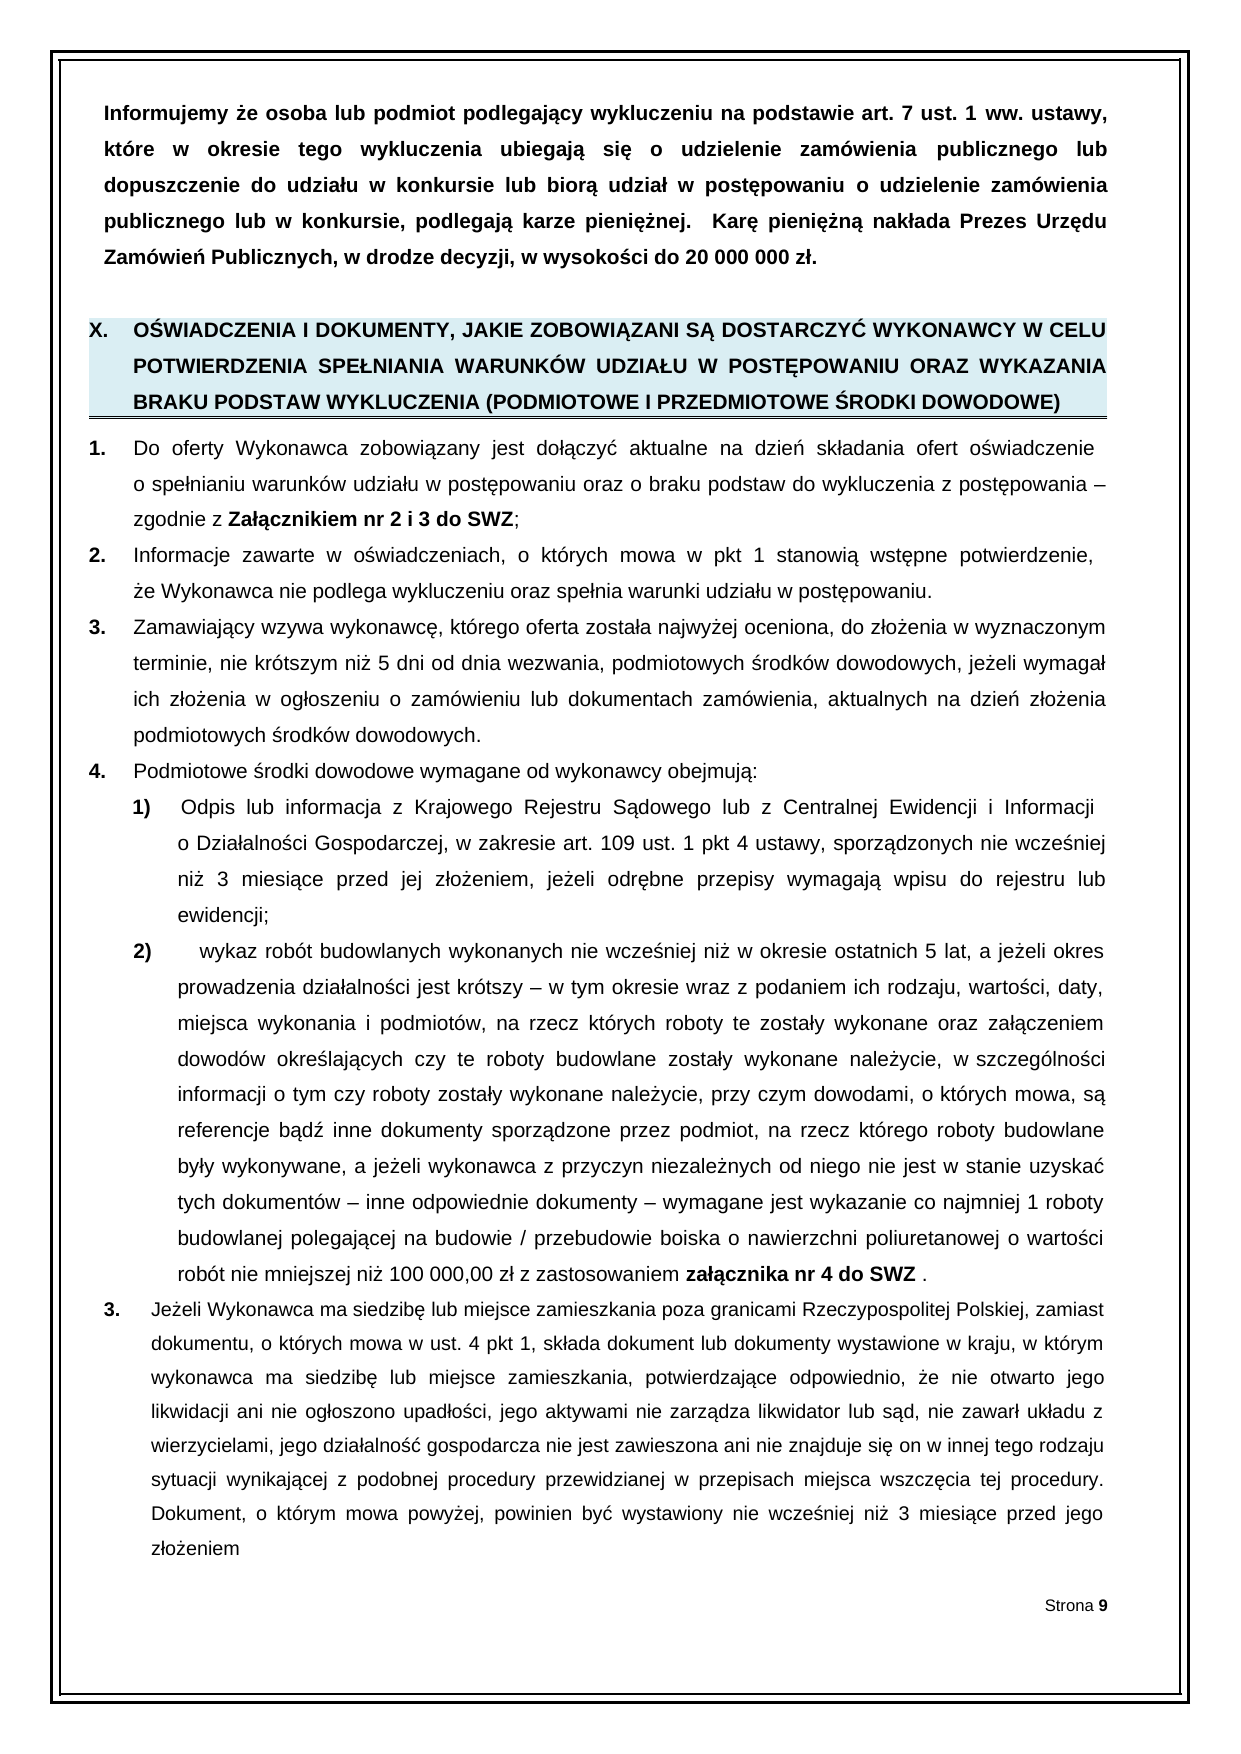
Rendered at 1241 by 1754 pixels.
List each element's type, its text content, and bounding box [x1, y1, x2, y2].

list Jeżeli Wykonawca ma siedzibę lub miejsce zamieszkania poza granicami Rzeczypospolitej Polskiej, zamiast dokumentu, o których mowa w ust. 4 pkt 1, składa dokument lub dokumenty wystawione w kraju, w którym wykonawca ma siedzibę lub miejsce zamieszkania, potwierdzające odpowiednio, że nie otwarto jego likwidacji ani nie ogłoszono upadłości, jego aktywami nie zarządza likwidator lub sąd, nie zawarł układu z wierzycielami, jego działalność gospodarcza nie jest zawieszona ani nie znajduje się on w innej tego rodzaju sytuacji wynikającej z podobnej procedury przewidzianej w przepisach miejsca wszczęcia tej procedury. Dokument, o którym mowa powyżej, powinien być wystawiony nie wcześniej niż 3 miesiące przed jego złożeniem [103, 1298, 1105, 1559]
list wykaz robót budowlanych wykonanych nie wcześniej niż w okresie ostatnich 5 lat, a jeżeli okres prowadzenia działalności jest krótszy – w tym okresie wraz z podaniem ich rodzaju, wartości, daty, miejsca wykonania i podmiotów, na rzecz których roboty te zostały wykonane oraz załączeniem dowodów określających czy te roboty budowlane zostały wykonane należycie, w szczególności informacji o tym czy roboty zostały wykonane należycie, przy czym dowodami, o których mowa, są referencje bądź inne dokumenty sporządzone przez podmiot, na rzecz którego roboty budowlane były wykonywane, a jeżeli wykonawca z przyczyn niezależnych od niego nie jest w stanie uzyskać tych dokumentów – inne odpowiednie dokumenty – wymagane jest wykazanie co najmniej 1 roboty budowlanej polegającej na budowie / przebudowie boiska o nawierzchni poliuretanowej o wartości robót nie mniejszej niż 100 000,00 zł z zastosowaniem załącznika nr 4 do SWZ . [133, 938, 1105, 1286]
text Informujemy że osoba lub podmiot podlegający wykluczeniu na podstawie art. 7 ust. 1 ww. ustawy, które w okresie tego wykluczenia ubiegają się o udzielenie zamówienia publicznego lub dopuszczenie do udziału w konkursie lub biorą udział w postępowaniu o udzielenie zamówienia publicznego lub w konkursie, podlegają karze pieniężnej. Karę pieniężną nakłada Prezes Urzędu Zamówień Publicznych, w drodze decyzji, w wysokości do 20 000 000 zł. [103, 101, 1107, 269]
list OŚWIADCZENIA I DOKUMENTY, JAKIE ZOBOWIĄZANI SĄ DOSTARCZYĆ WYKONAWCY W CELU POTWIERDZENIA SPEŁNIANIA WARUNKÓW UDZIAŁU W POSTĘPOWANIU ORAZ WYKAZANIA BRAKU PODSTAW WYKLUCZENIA (PODMIOTOWE I PRZEDMIOTOWE ŚRODKI DOWODOWE) [89, 318, 1107, 416]
list Informacje zawarte w oświadczeniach, o których mowa w pkt 1 stanowią wstępne potwierdzenie, że Wykonawca nie podlega wykluczeniu oraz spełnia warunki udziału w postępowaniu. [89, 543, 1107, 603]
list Do oferty Wykonawca zobowiązany jest dołączyć aktualne na dzień składania ofert oświadczenie o spełnianiu warunków udziału w postępowaniu oraz o braku podstaw do wykluczenia z postępowania – zgodnie z Załącznikiem nr 2 i 3 do SWZ; [89, 435, 1107, 531]
list Podmiotowe środki dowodowe wymagane od wykonawcy obejmują: [89, 759, 1107, 783]
list Zamawiający wzywa wykonawcę, którego oferta została najwyżej oceniona, do złożenia w wyznaczonym terminie, nie krótszym niż 5 dni od dnia wezwania, podmiotowych środków dowodowych, jeżeli wymagał ich złożenia w ogłoszeniu o zamówieniu lub dokumentach zamówienia, aktualnych na dzień złożenia podmiotowych środków dowodowych. [89, 615, 1107, 747]
list Odpis lub informacja z Krajowego Rejestru Sądowego lub z Centralnej Ewidencji i Informacji o Działalności Gospodarczej, w zakresie art. 109 ust. 1 pkt 4 ustawy, sporządzonych nie wcześniej niż 3 miesiące przed jej złożeniem, jeżeli odrębne przepisy wymagają wpisu do rejestru lub ewidencji; [132, 795, 1107, 927]
